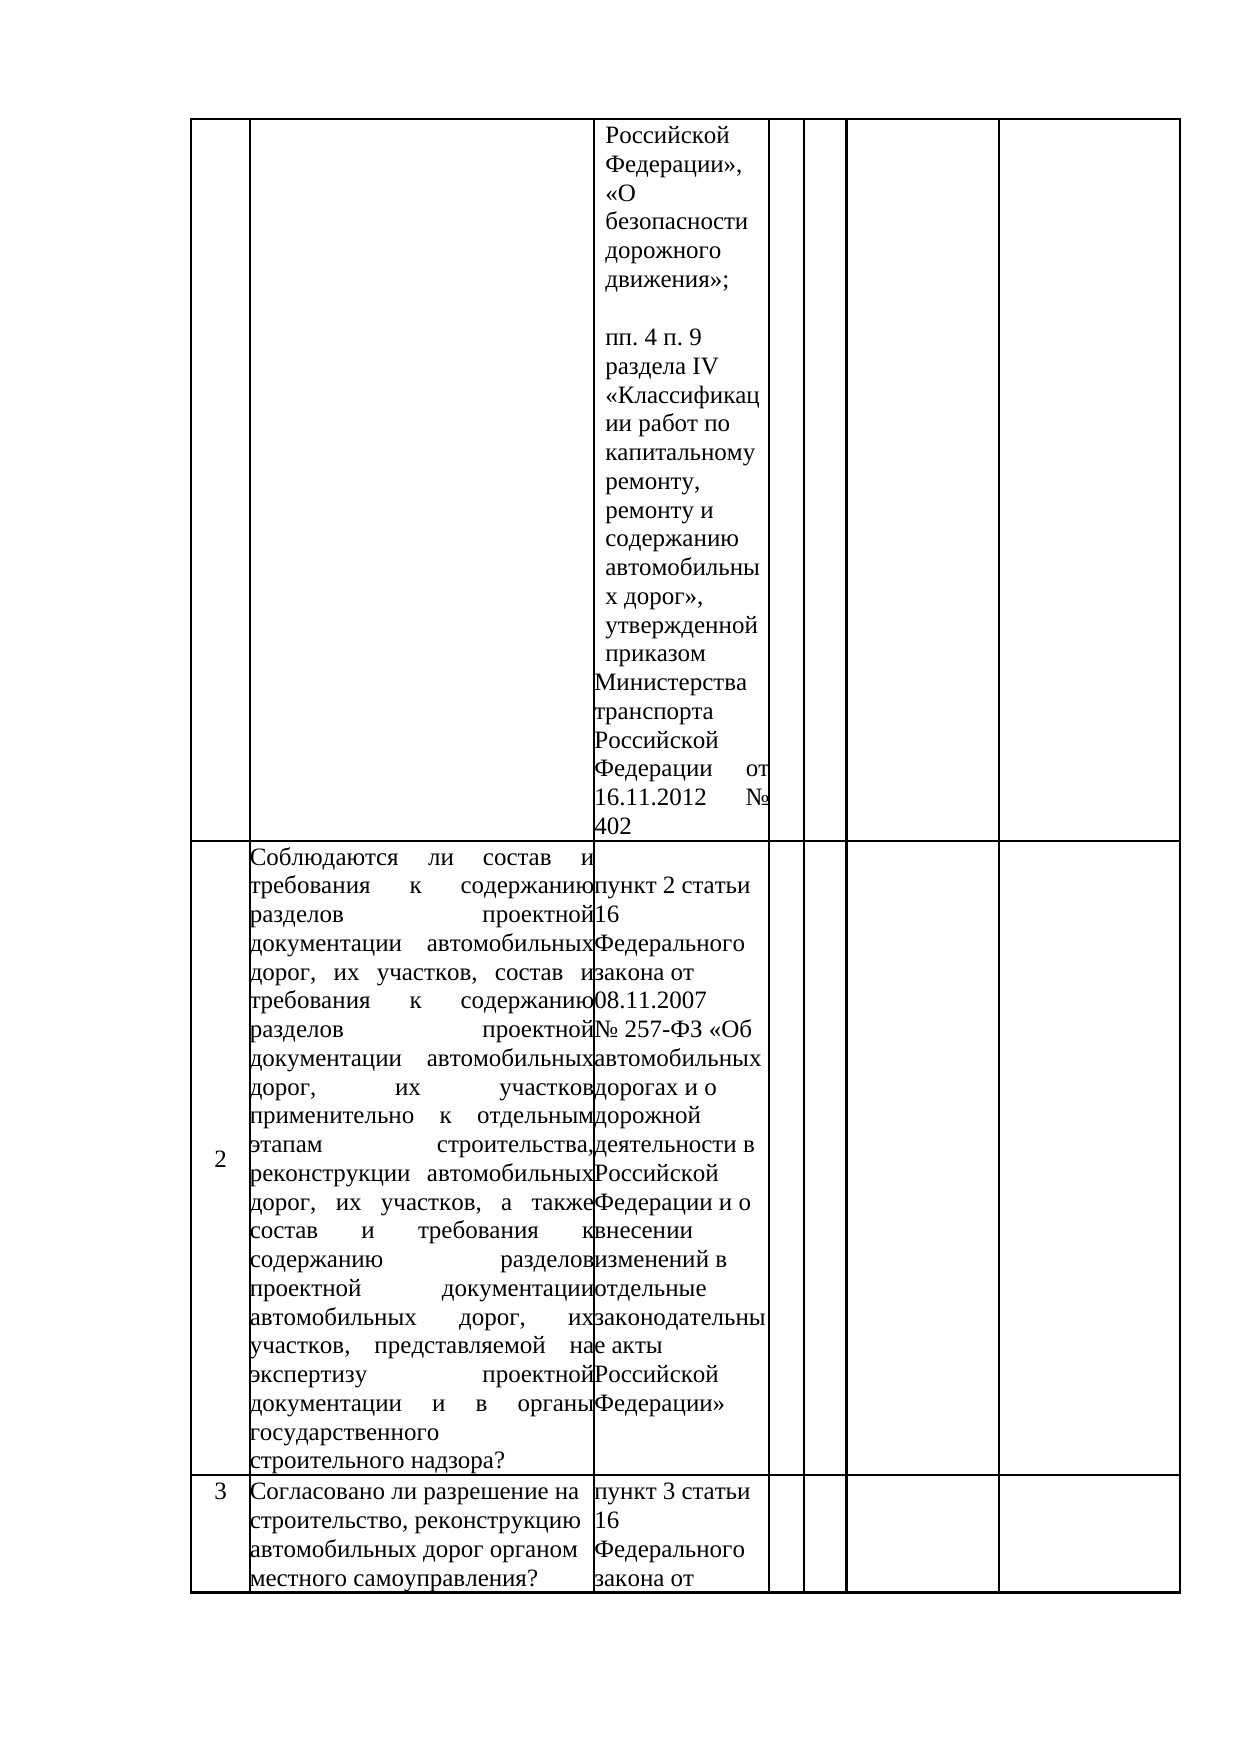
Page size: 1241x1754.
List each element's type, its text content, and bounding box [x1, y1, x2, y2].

table_cell 3 [192, 1476, 249, 1591]
table_cell [805, 1476, 845, 1591]
table_cell [848, 842, 998, 1474]
table_cell [770, 1476, 803, 1591]
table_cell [251, 120, 593, 840]
table_cell [770, 120, 803, 840]
table_cell [805, 120, 845, 840]
table_cell 2 [192, 842, 249, 1474]
table_cell [1000, 1476, 1179, 1591]
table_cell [595, 1476, 768, 1591]
table_cell [1000, 120, 1179, 840]
table_cell [805, 842, 845, 1474]
table_cell 1 [192, 120, 249, 840]
table_cell [1000, 842, 1179, 1474]
table_cell пункт 2 статьи 16 Федерального закона от 08.11.2007 № 257-ФЗ «Об автомобильных дорогах и о дорожной деятельности в Российской Федерации и о внесении изменений в отдельные законодательные акты Российской Федерации» [595, 842, 768, 1474]
table_cell [848, 1476, 998, 1591]
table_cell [595, 120, 768, 840]
table_cell Соблюдаются ли состав и требования к содержанию разделов проектной документации автомобильных дорог, их участков, состав и требования к содержанию разделов проектной документации автомобильных дорог, их участков применительно к отдельным этапам строительства, реконструкции автомобильных дорог, их участков, а также состав и требования к содержанию разделов проектной документации автомобильных дорог, их участков, представляемой на экспертизу проектной документации и в органы государственного строительного надзора? [251, 842, 593, 1474]
table_cell [770, 842, 803, 1474]
table_cell [848, 120, 998, 840]
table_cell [251, 1476, 593, 1591]
